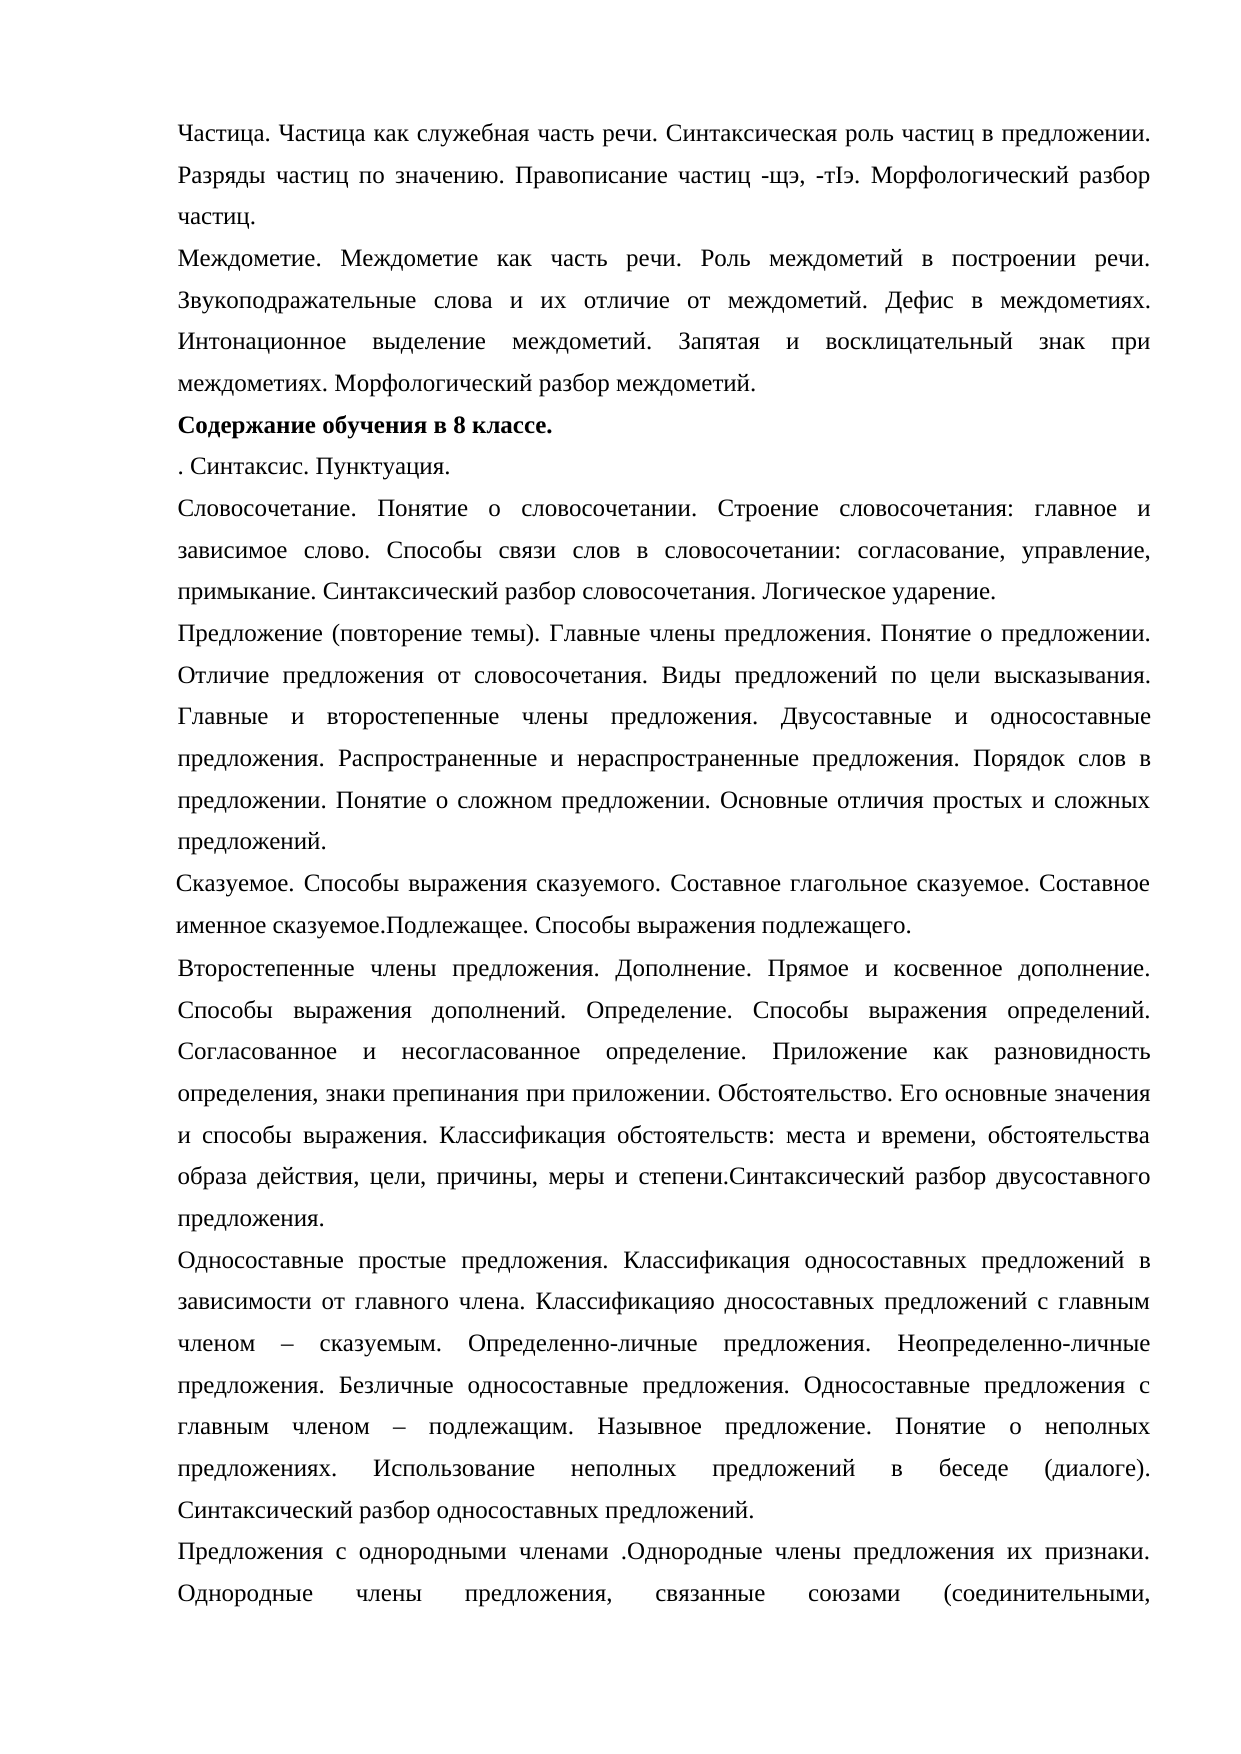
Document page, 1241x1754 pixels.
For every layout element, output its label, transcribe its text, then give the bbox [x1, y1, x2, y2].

text Односоставные простые предложения. Классификация односоставных предложений в зависимости от главного члена. Классификацияо дносоставных предложений с главным членом – сказуемым. Определенно-личные предложения. Неопределенно-личные предложения. Безличные односоставные предложения. Односоставные предложения с главным членом – подлежащим. Назывное предложение. Понятие о неполных предложениях. Использование неполных предложений в беседе (диалоге). Синтаксический разбор односоставных предложений. [177, 1245, 1151, 1523]
text Сказуемое. Способы выражения сказуемого. Составное глагольное сказуемое. Составное именное сказуемое.Подлежащее. Способы выражения подлежащего. [176, 868, 1151, 938]
text Частица. Частица как служебная часть речи. Синтаксическая роль частиц в предложении. Разряды частиц по значению. Правописание частиц -щэ, -тIэ. Морфологический разбор частиц. [177, 118, 1152, 230]
text Второстепенные члены предложения. Дополнение. Прямое и косвенное дополнение. Способы выражения дополнений. Определение. Способы выражения определений. Согласованное и несогласованное определение. Приложение как разновидность определения, знаки препинания при приложении. Обстоятельство. Его основные значения и способы выражения. Классификация обстоятельств: места и времени, обстоятельства образа действия, цели, причины, меры и степени.Синтаксический разбор двусоставного предложения. [177, 953, 1151, 1232]
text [177, 1536, 1151, 1607]
text Междометие. Междометие как часть речи. Роль междометий в построении речи. Звукоподражательные слова и их отличие от междометий. Дефис в междометиях. Интонационное выделение междометий. Запятая и восклицательный знак при междометиях. Морфологический разбор междометий. [177, 243, 1152, 397]
text Содержание обучения в 8 классе. [177, 410, 1152, 438]
text Предложение (повторение темы). Главные члены предложения. Понятие о предложении. Отличие предложения от словосочетания. Виды предложений по цели высказывания. Главные и второстепенные члены предложения. Двусоставные и односоставные предложения. Распространенные и нераспространенные предложения. Порядок слов в предложении. Понятие о сложном предложении. Основные отличия простых и сложных предложений. [177, 618, 1152, 855]
text . Синтаксис. Пунктуация. [177, 451, 1152, 480]
text Словосочетание. Понятие о словосочетании. Строение словосочетания: главное и зависимое слово. Способы связи слов в словосочетании: согласование, управление, примыкание. Синтаксический разбор словосочетания. Логическое ударение. [177, 493, 1152, 605]
